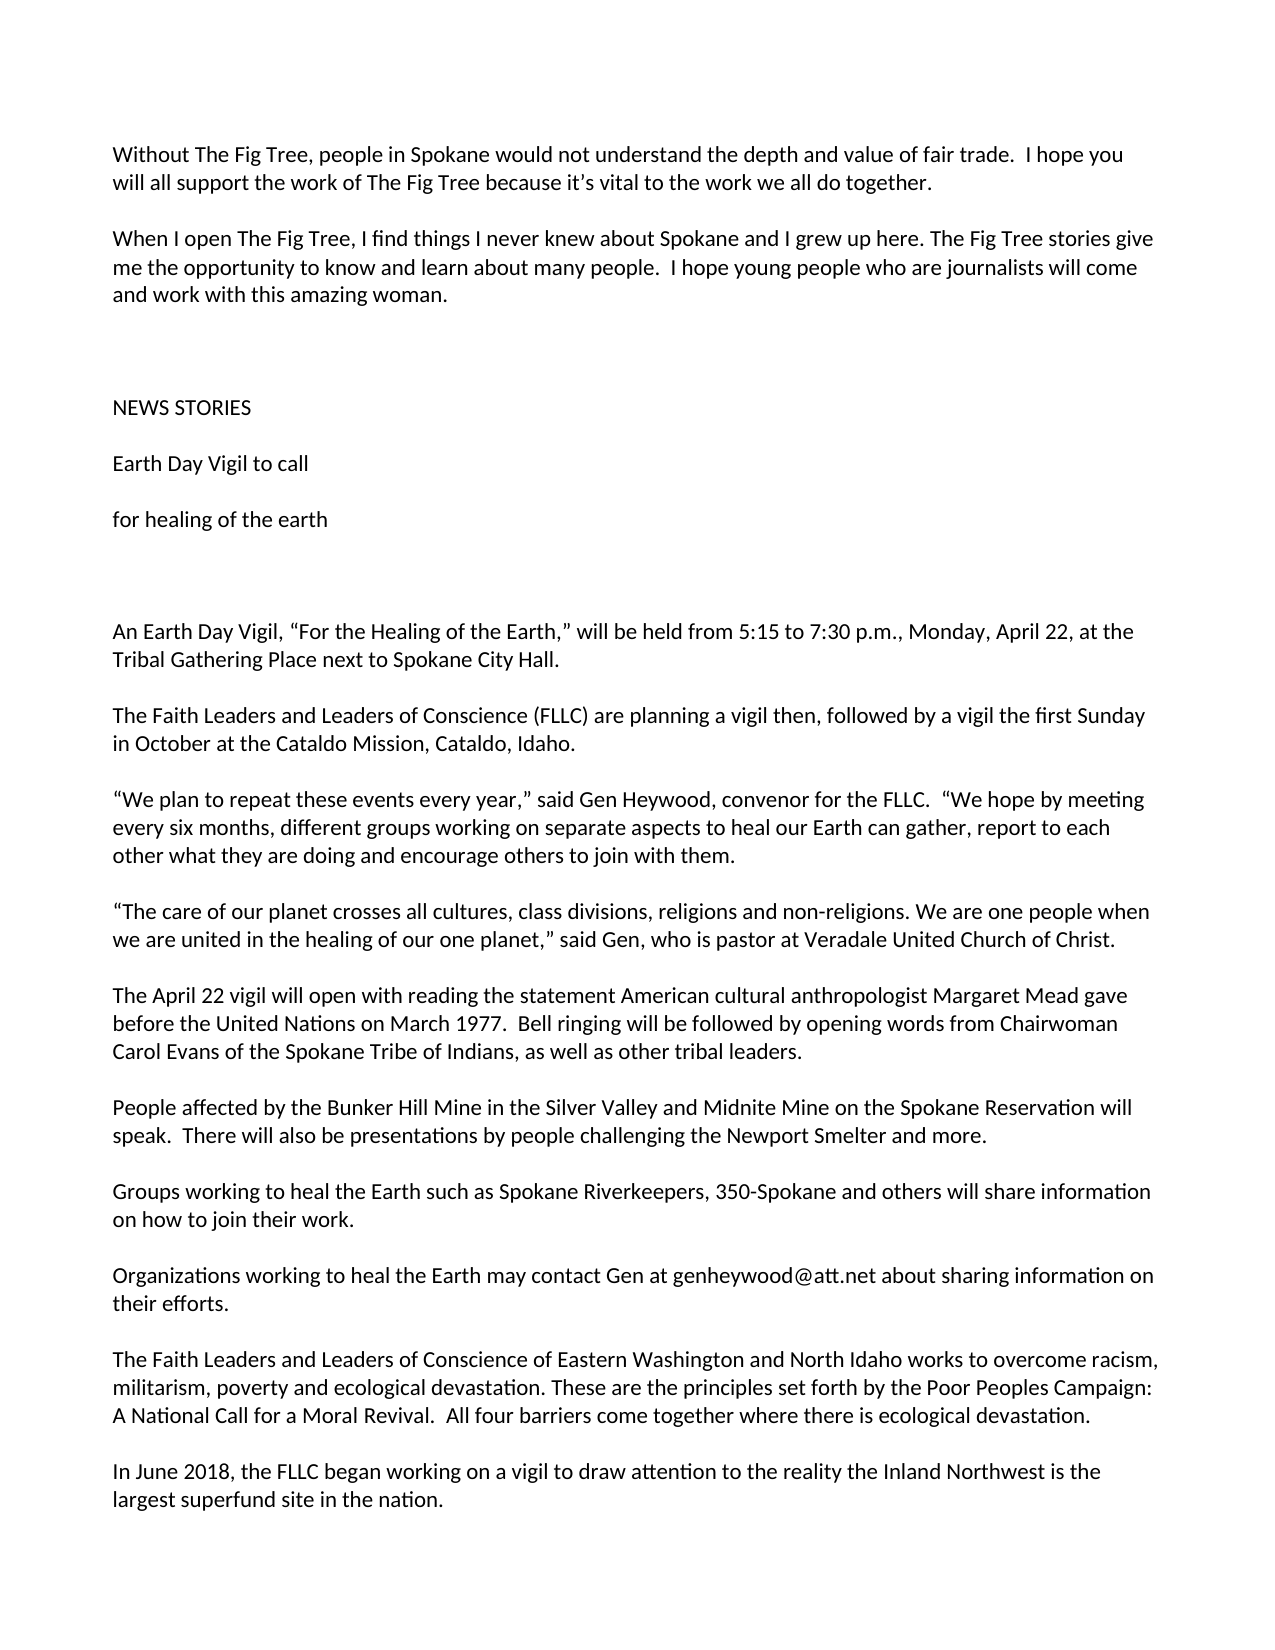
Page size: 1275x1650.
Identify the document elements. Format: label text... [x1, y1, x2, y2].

text In June 2018, the FLLC began working on a vigil to draw attention to the reality the Inland Northwest is the largest superfund site in the nation. [112, 1457, 1162, 1513]
text NEWS STORIES [112, 393, 1162, 421]
text People affected by the Bunker Hill Mine in the Silver Valley and Midnite Mine on the Spokane Reservation will speak. There will also be presentations by people challenging the Newport Smelter and more. [112, 1093, 1162, 1149]
text When I open The Fig Tree, I find things I never knew about Spokane and I grew up here. The Fig Tree stories give me the opportunity to know and learn about many people. I hope young people who are journalists will come and work with this amazing woman. [112, 224, 1162, 309]
text The Faith Leaders and Leaders of Conscience (FLLC) are planning a vigil then, followed by a vigil the first Sunday in October at the Cataldo Mission, Cataldo, Idaho. [112, 701, 1162, 757]
text The April 22 vigil will open with reading the statement American cultural anthropologist Margaret Mead gave before the United Nations on March 1977. Bell ringing will be followed by opening words from Chairwoman Carol Evans of the Spokane Tribe of Indians, as well as other tribal leaders. [112, 981, 1162, 1065]
text Without The Fig Tree, people in Spokane would not understand the depth and value of fair trade. I hope you will all support the work of The Fig Tree because it’s vital to the work we all do together. [112, 141, 1162, 197]
text “We plan to repeat these events every year,” said Gen Heywood, convenor for the FLLC. “We hope by meeting every six months, different groups working on separate aspects to heal our Earth can gather, report to each other what they are doing and encourage others to join with them. [112, 785, 1162, 869]
text An Earth Day Vigil, “For the Healing of the Earth,” will be held from 5:15 to 7:30 p.m., Monday, April 22, at the Tribal Gathering Place next to Spokane City Hall. [112, 617, 1162, 673]
text “The care of our planet crosses all cultures, class divisions, religions and non-religions. We are one people when we are united in the healing of our one planet,” said Gen, who is pastor at Veradale United Church of Christ. [112, 897, 1162, 953]
text Groups working to heal the Earth such as Spokane Riverkeepers, 350-Spokane and others will share information on how to join their work. [112, 1177, 1162, 1233]
text Organizations working to heal the Earth may contact Gen at genheywood@att.net about sharing information on their efforts. [112, 1261, 1162, 1317]
text for healing of the earth [112, 505, 1162, 533]
text The Faith Leaders and Leaders of Conscience of Eastern Washington and North Idaho works to overcome racism, militarism, poverty and ecological devastation. These are the principles set forth by the Poor Peoples Campaign: A National Call for a Moral Revival. All four barriers come together where there is ecological devastation. [112, 1345, 1162, 1429]
text Earth Day Vigil to call [112, 449, 1162, 477]
